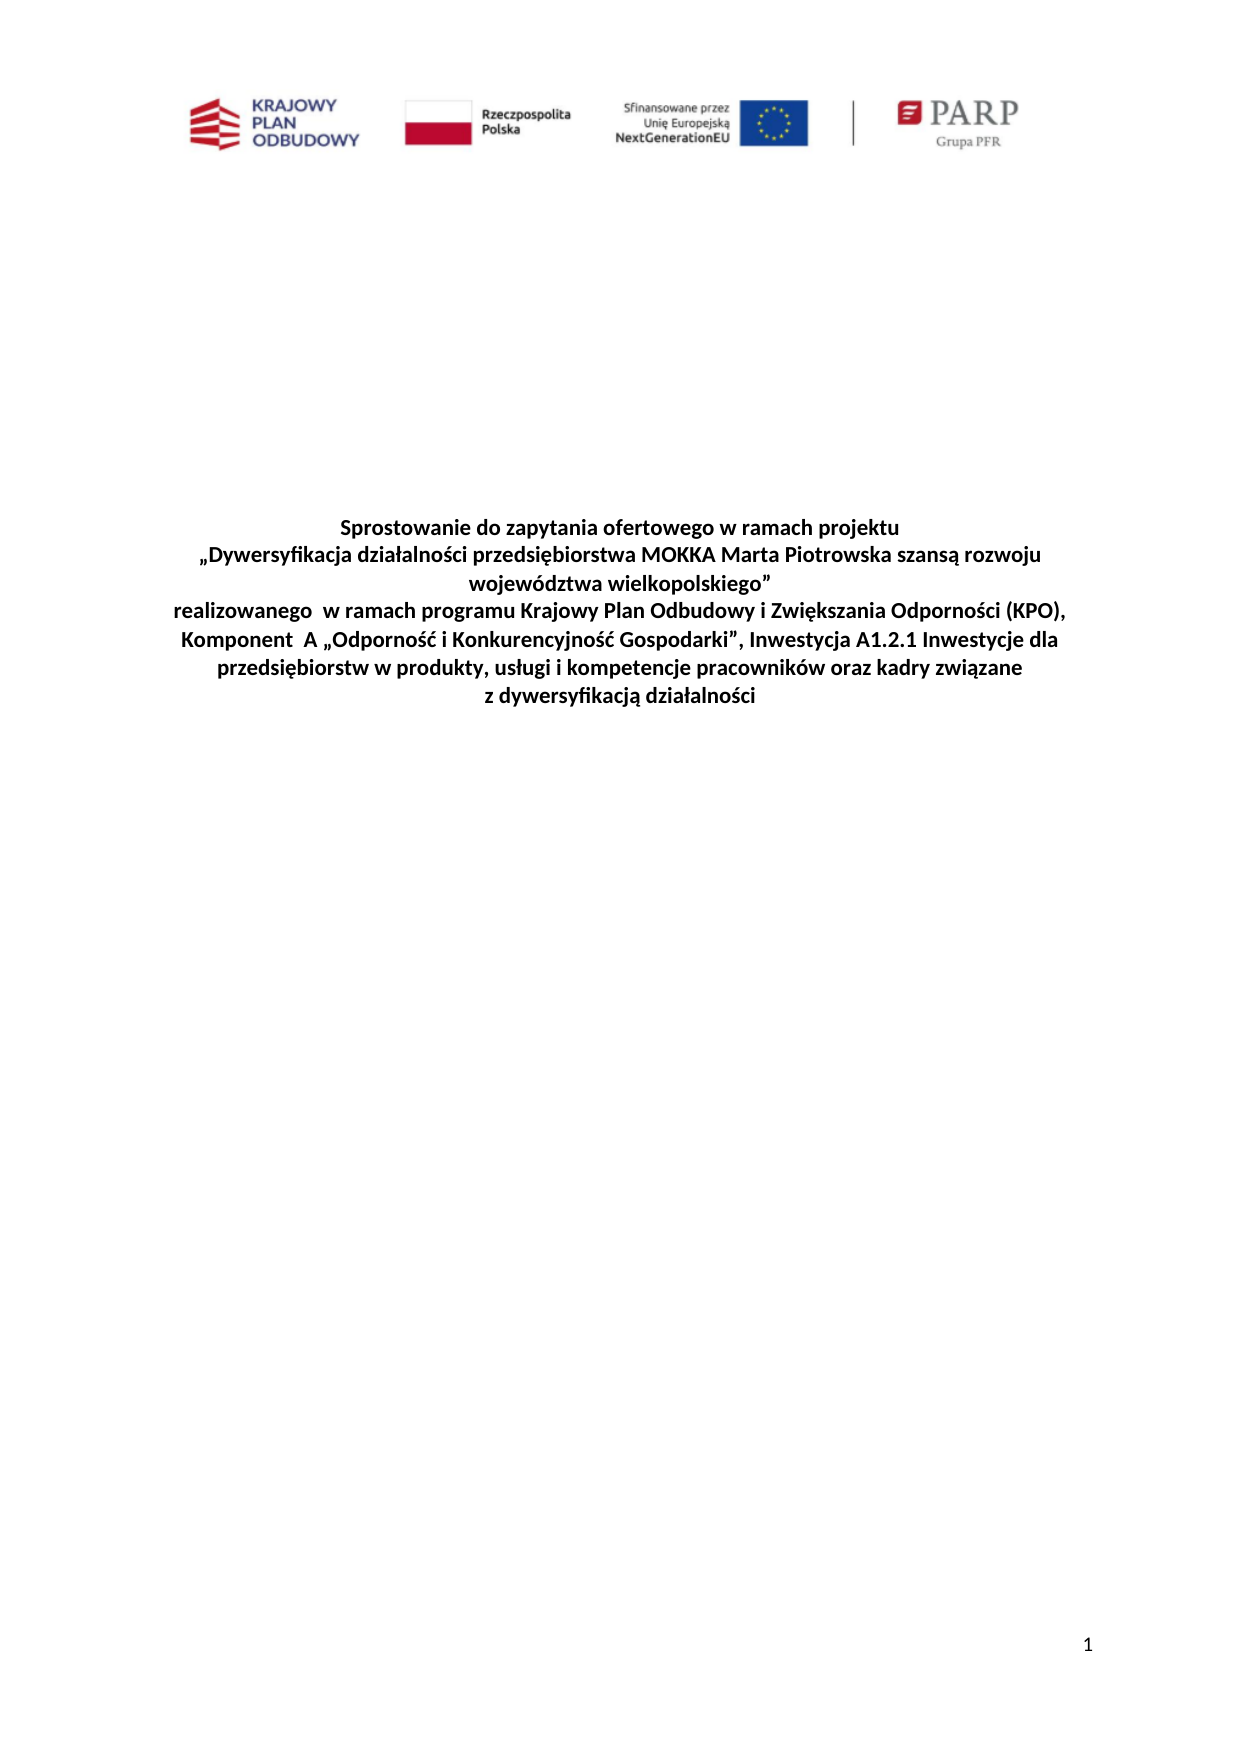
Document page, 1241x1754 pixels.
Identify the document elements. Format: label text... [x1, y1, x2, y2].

text „Dywersyfikacja działalności przedsiębiorstwa MOKKA Marta Piotrowska szansą rozwoju województwa wielkopolskiego” realizowanego w ramach programu Krajowy Plan Odbudowy i Zwiększania Odporności (KPO), Komponent A „Odporność i Konkurencyjność Gospodarki”, Inwestycja A1.2.1 Inwestycje dla przedsiębiorstw w produkty, usługi i kompetencje pracowników oraz kadry związane z dywersyfikacją działalności [148, 541, 1093, 709]
text Sprostowanie do zapytania ofertowego w ramach projektu [148, 513, 1093, 541]
picture [147, 77, 1093, 163]
